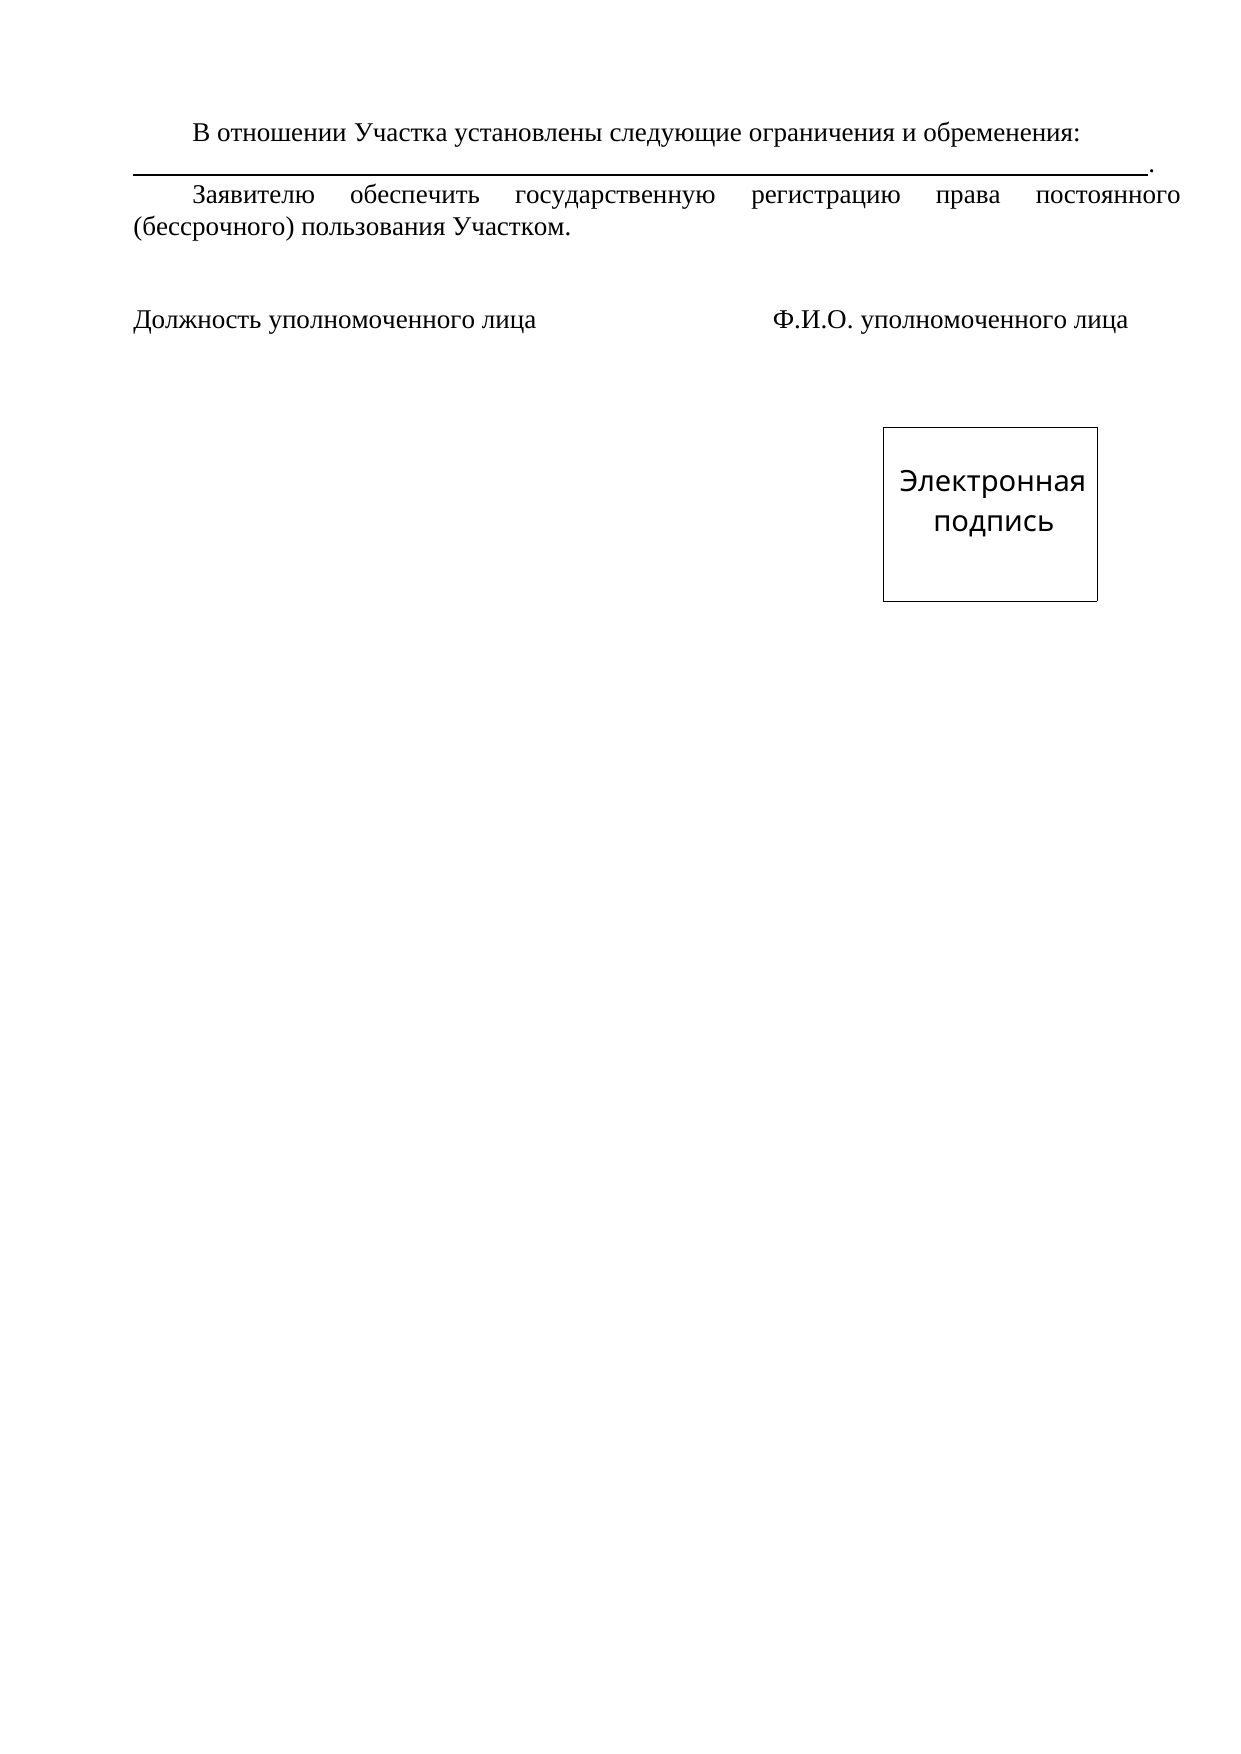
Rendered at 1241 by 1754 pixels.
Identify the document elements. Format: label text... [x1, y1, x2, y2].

text В отношении Участка установлены следующие ограничения и обременения: [192, 116, 1198, 147]
text Заявителю обеспечить государственную регистрацию права постоянного (бессрочного) пользования Участком. [133, 178, 1181, 241]
text Должность уполномоченного лица Ф.И.О. уполномоченного лица [133, 303, 1198, 334]
text . [133, 147, 1198, 178]
